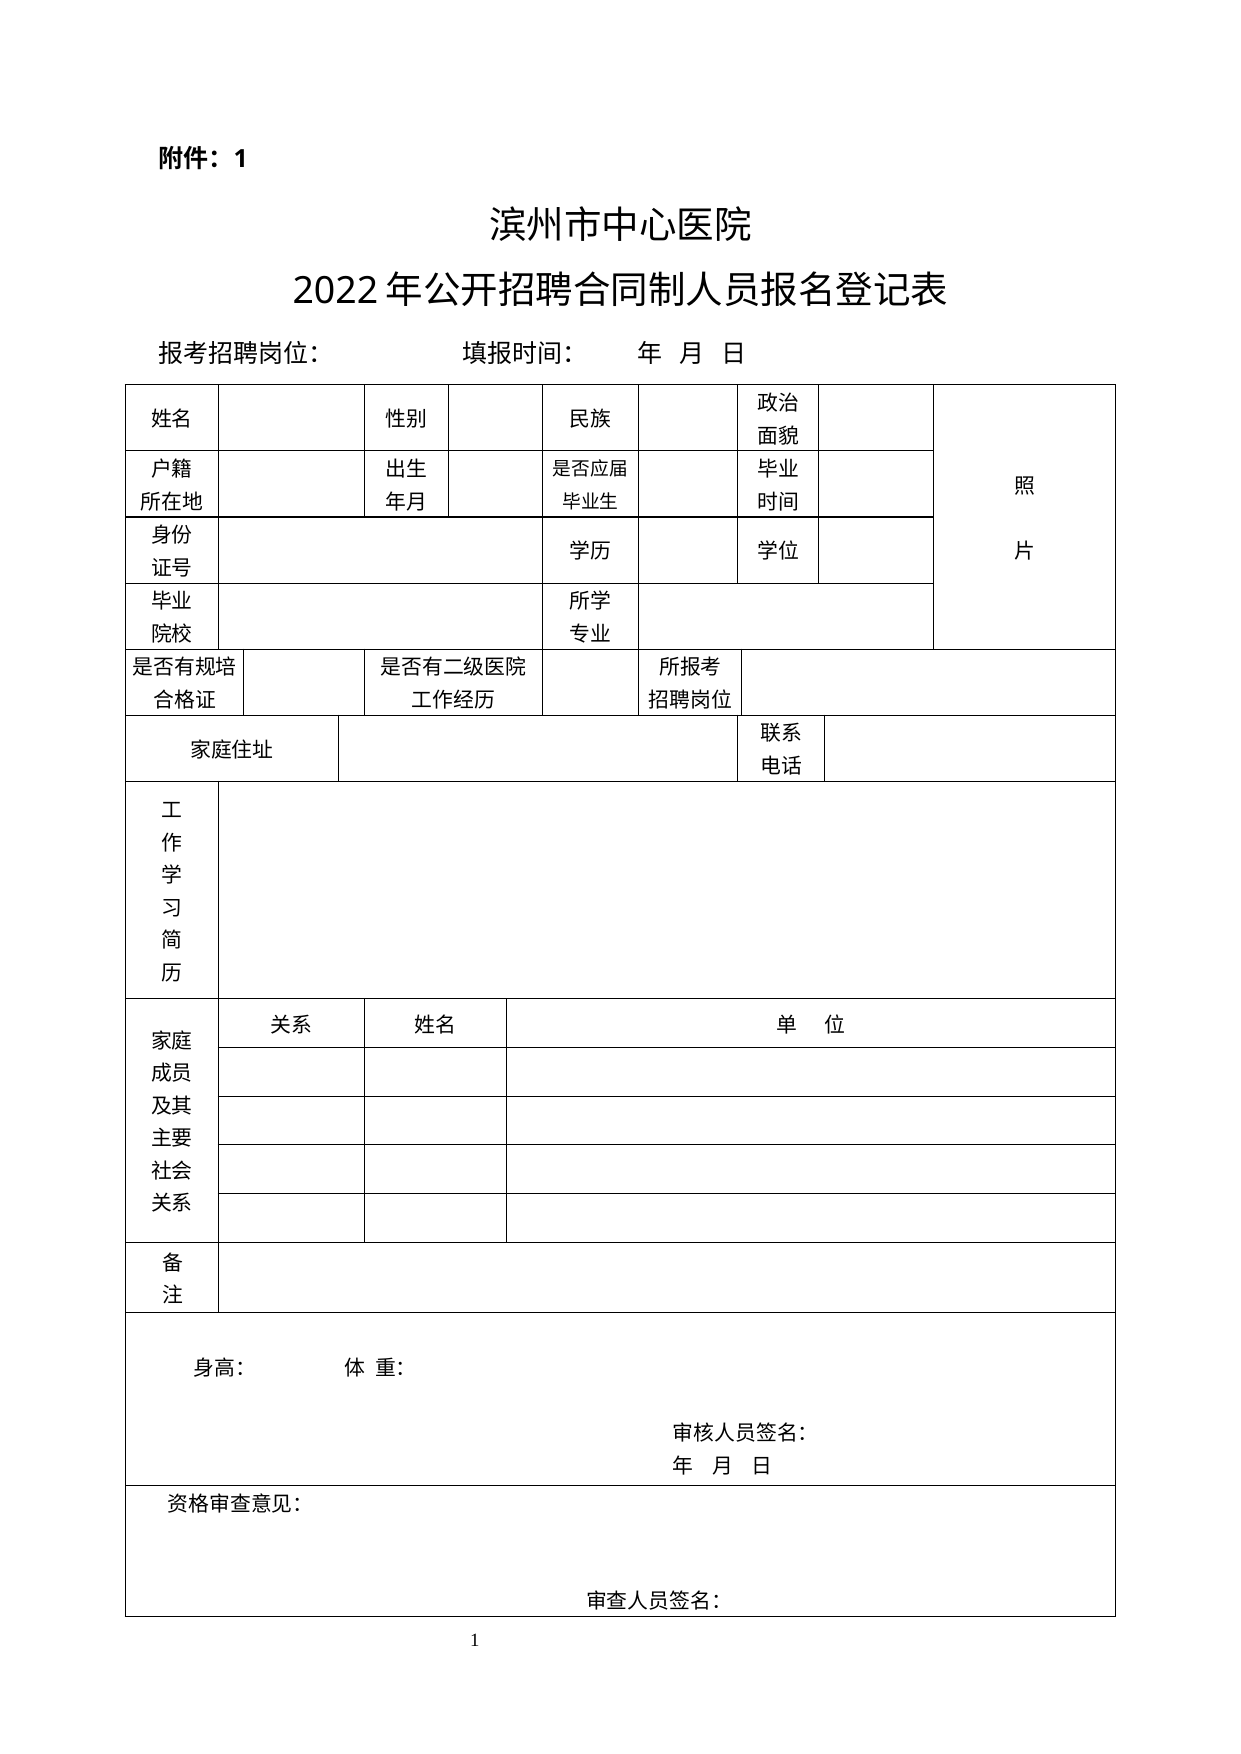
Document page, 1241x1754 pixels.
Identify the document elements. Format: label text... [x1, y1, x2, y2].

table_cell [639, 451, 737, 516]
table_cell [219, 1048, 364, 1096]
table_cell [507, 1194, 1115, 1242]
table_header 政治 面貌 [738, 385, 818, 450]
table_header 性别 [365, 385, 448, 450]
table_cell [219, 451, 364, 516]
table_cell [543, 650, 638, 714]
table_cell [219, 782, 1115, 998]
table_cell [365, 1145, 506, 1193]
table_header [449, 385, 542, 450]
table_cell 工 作 学 习 简 历 [126, 782, 218, 998]
table_cell [825, 716, 1115, 781]
table_cell [639, 584, 933, 648]
table_cell 关系 [219, 999, 364, 1047]
table_cell 身高： 体 重： 审核人员签名： 年 月 日 [126, 1313, 1115, 1485]
text 2022年公开招聘合同制人员报名登记表 [158, 254, 1082, 319]
table_cell 是否应届毕业生 [543, 451, 638, 516]
table_cell [449, 451, 542, 516]
table_cell [219, 1194, 364, 1242]
table_cell 家庭 成员 及其 主要 社会 关系 [126, 999, 218, 1242]
table_cell [244, 650, 364, 714]
table_cell 所学 专业 [543, 584, 638, 648]
table_cell [365, 1194, 506, 1242]
table_cell [219, 1145, 364, 1193]
table_cell 是否有规培合格证 [126, 650, 243, 714]
table_header 照 片 [934, 385, 1115, 648]
table_cell [639, 518, 737, 582]
table_cell 是否有二级医院工作经历 [365, 650, 542, 714]
table_cell 毕业 院校 [126, 584, 218, 648]
table_cell 联系 电话 [738, 716, 824, 781]
table_cell 姓名 [365, 999, 506, 1047]
table_cell 单 位 [507, 999, 1115, 1047]
table_cell 身份 证号 [126, 518, 218, 582]
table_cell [126, 1486, 1115, 1616]
table_cell [742, 650, 1115, 714]
text 滨州市中心医院 [158, 189, 1082, 254]
table_cell [219, 1097, 364, 1144]
table_cell [219, 518, 542, 582]
table_cell 所报考 招聘岗位 [639, 650, 741, 714]
table_header [819, 385, 933, 450]
table_cell [365, 1048, 506, 1096]
table_cell [365, 1097, 506, 1144]
table_cell 家庭住址 [126, 716, 338, 781]
table_cell 出生 年月 [365, 451, 448, 516]
table_cell 学历 [543, 518, 638, 582]
table_cell 户籍 所在地 [126, 451, 218, 516]
table_cell [339, 716, 737, 781]
table_header 姓名 [126, 385, 218, 450]
table_header 民族 [543, 385, 638, 450]
table_cell [219, 584, 542, 648]
table_cell [819, 451, 933, 516]
table_cell 毕业 时间 [738, 451, 818, 516]
text 报考招聘岗位： 填报时间： 年 月 日 [158, 319, 1082, 384]
table_cell [219, 1243, 1115, 1312]
table_cell 学位 [738, 518, 818, 582]
text 附件：1 [158, 124, 1082, 189]
table_cell 备注 [126, 1243, 218, 1312]
table_cell [507, 1097, 1115, 1144]
table_cell [507, 1048, 1115, 1096]
table_header [219, 385, 364, 450]
table_cell [819, 518, 933, 582]
table_cell [507, 1145, 1115, 1193]
table_header [639, 385, 737, 450]
